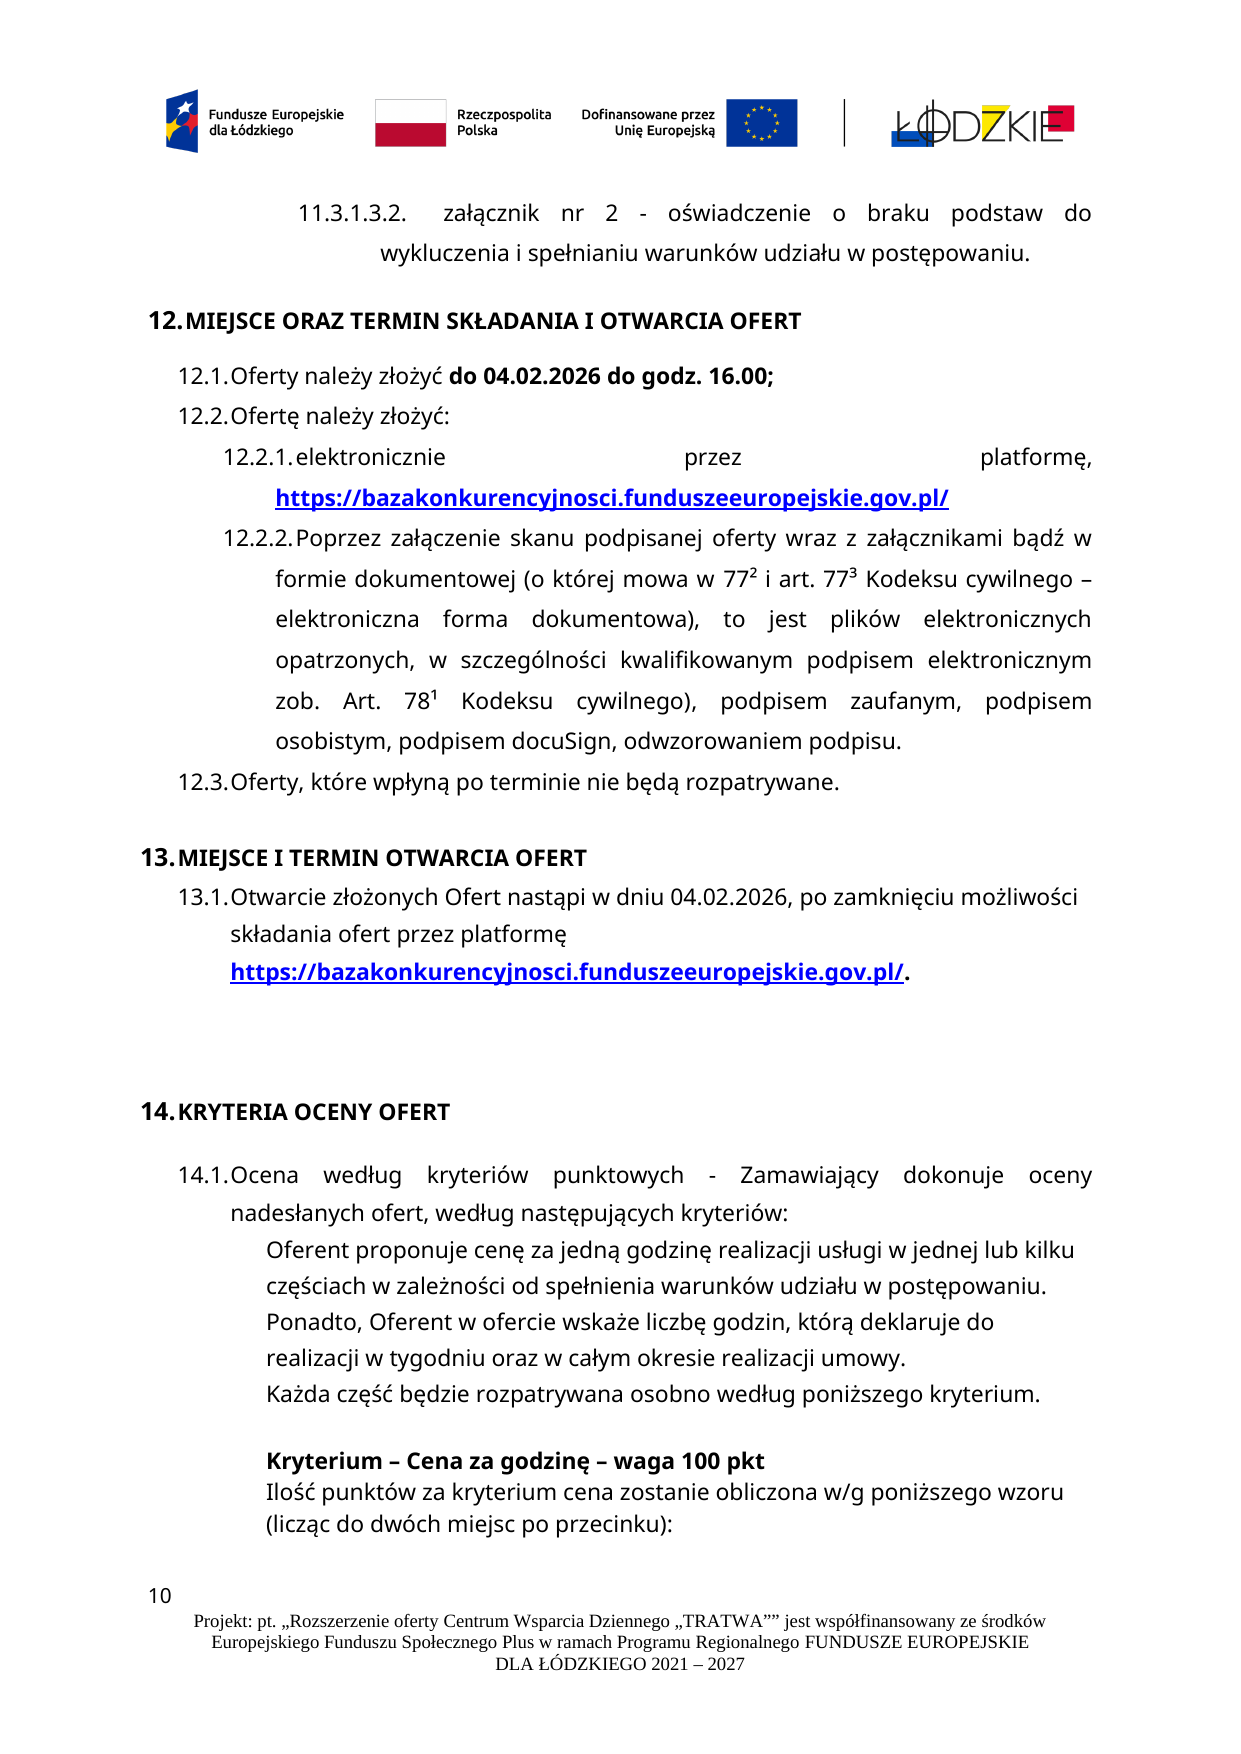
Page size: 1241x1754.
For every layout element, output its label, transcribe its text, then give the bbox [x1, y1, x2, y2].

text Kryterium – Cena za godzinę – waga 100 pkt Ilość punktów za kryterium cena zostanie obliczona w/g poniższego wzoru (licząc do dwóch miejsc po przecinku): [266, 1445, 1093, 1539]
list Ofertę należy złożyć: [177, 400, 1093, 431]
list Otwarcie złożonych Ofert nastąpi w dniu 04.02.2026, po zamknięciu możliwości składania ofert przez platformę https://bazakonkurencyjnosci.funduszeeuropejskie.gov.pl/. [177, 881, 1093, 987]
list Oferty, które wpłyną po terminie nie będą rozpatrywane. [177, 766, 1093, 797]
list Poprzez załączenie skanu podpisanej oferty wraz z załącznikami bądź w formie dokumentowej (o której mowa w 77² i art. 77³ Kodeksu cywilnego – elektroniczna forma dokumentowa), to jest plików elektronicznych opatrzonych, w szczególności kwalifikowanym podpisem elektronicznym zob. Art. 78¹ Kodeksu cywilnego), podpisem zaufanym, podpisem osobistym, podpisem docuSign, odwzorowaniem podpisu. [223, 522, 1093, 756]
list elektronicznie przez platformę, https://bazakonkurencyjnosci.funduszeeuropejskie.gov.pl/ [223, 441, 1093, 513]
list Ocena według kryteriów punktowych - Zamawiający dokonuje oceny nadesłanych ofert, według następujących kryteriów: [177, 1159, 1093, 1228]
text Każda część będzie rozpatrywana osobno według poniższego kryterium. [266, 1378, 1093, 1409]
text Oferent proponuje cenę za jedną godzinę realizacji usługi w jednej lub kilku częściach w zależności od spełnienia warunków udziału w postępowaniu. [266, 1234, 1093, 1301]
list załącznik nr 2 - oświadczenie o braku podstaw do wykluczenia i spełnianiu warunków udziału w postępowaniu. [298, 197, 1093, 268]
list Miejsce i termin otwarcia Ofert [140, 840, 1093, 874]
list Oferty należy złożyć do 04.02.2026 do godz. 16.00; [177, 359, 1093, 391]
list Kryteria oceny Ofert [140, 1093, 1093, 1127]
text Ponadto, Oferent w ofercie wskaże liczbę godzin, którą deklaruje do realizacji w tygodniu oraz w całym okresie realizacji umowy. [266, 1306, 1093, 1373]
list MIEJSCE ORAZ TERMIN SKŁADANIA I OTWARCIA OFERT [148, 303, 1093, 337]
picture [147, 73, 1093, 169]
